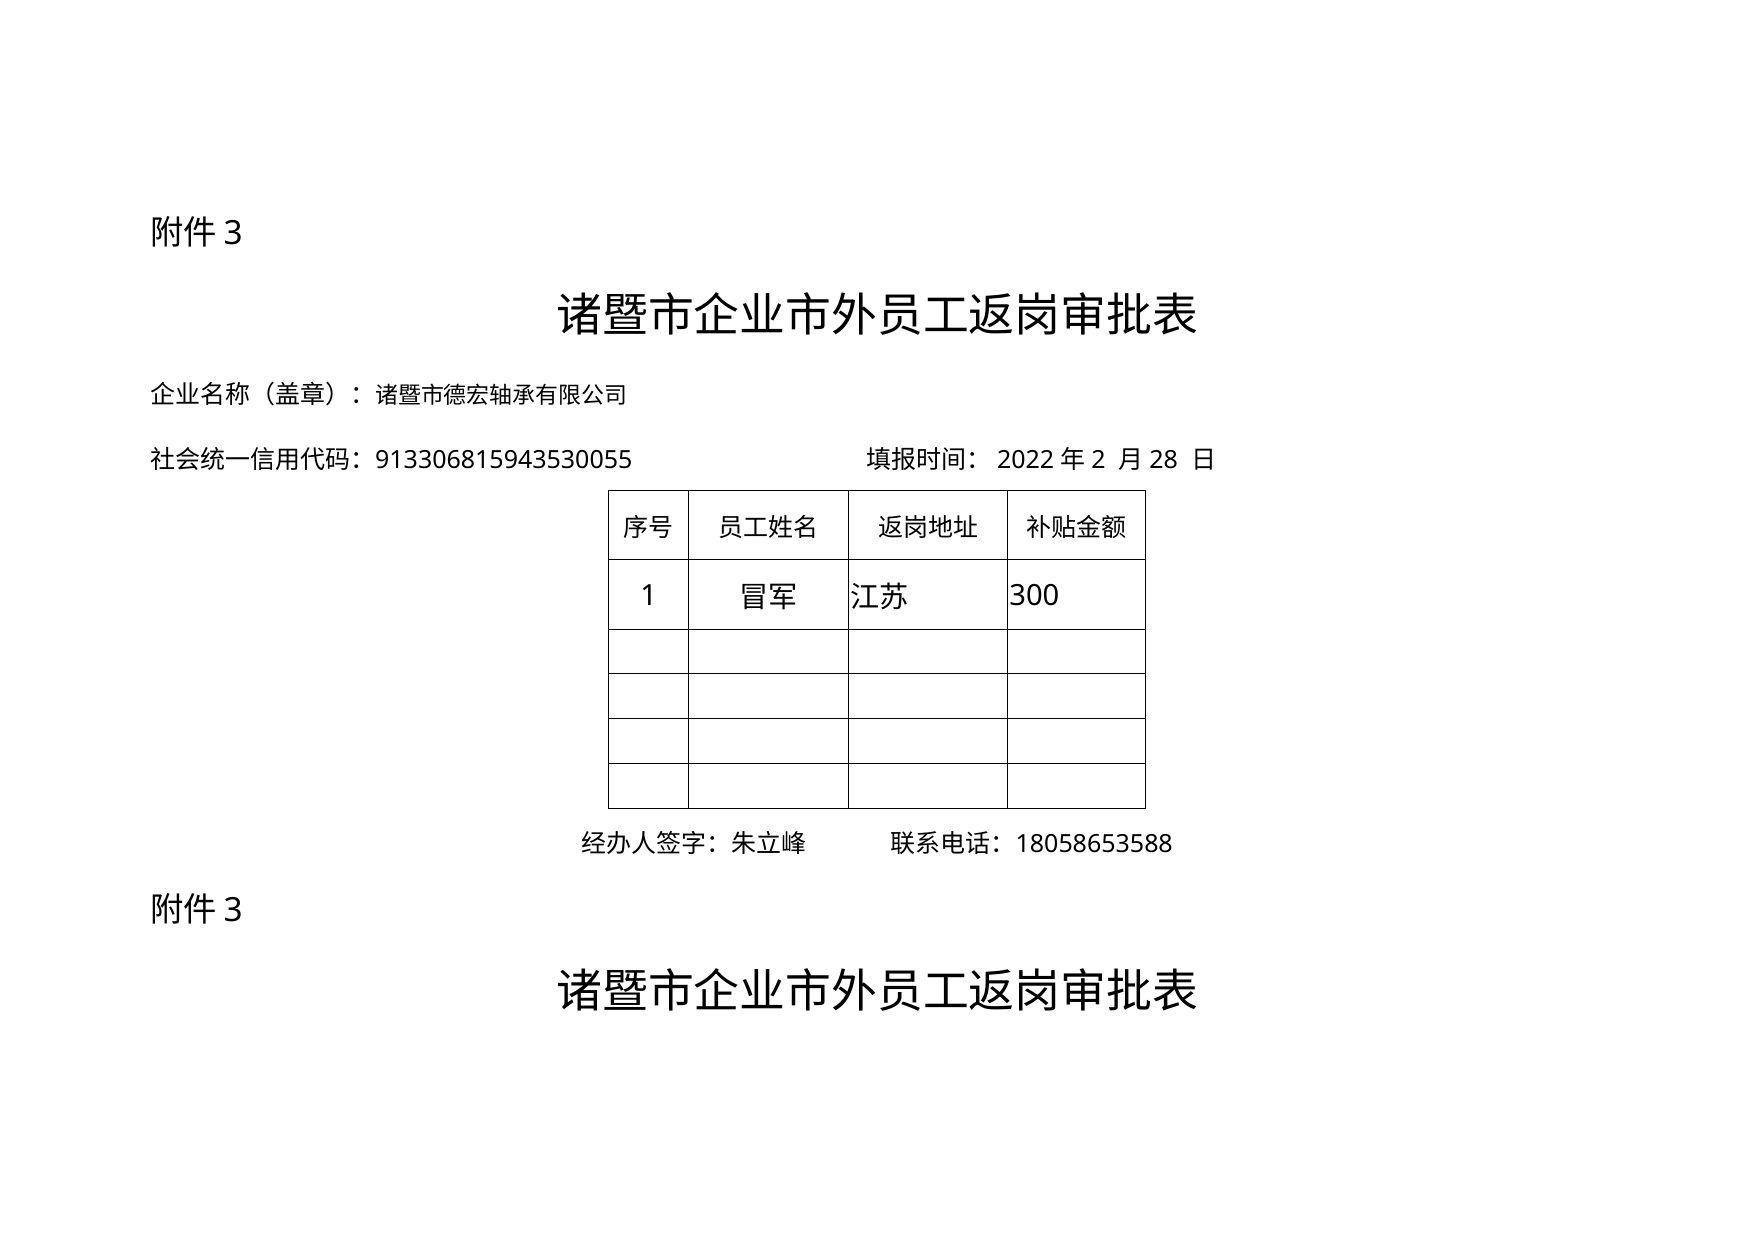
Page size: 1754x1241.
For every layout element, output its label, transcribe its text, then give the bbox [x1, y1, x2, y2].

text 企业名称（盖章）：诸暨市德宏轴承有限公司 [150, 360, 1604, 425]
table_header 补贴金额 [1008, 491, 1145, 559]
table_cell 江苏 [849, 560, 1007, 628]
table_cell [849, 764, 1007, 808]
table_cell [609, 719, 688, 763]
table_cell [849, 719, 1007, 763]
table_cell [1008, 719, 1145, 763]
table_cell [689, 764, 848, 808]
text 附件3 [150, 198, 1604, 263]
table_cell [689, 630, 848, 673]
table_header 序号 [609, 491, 688, 559]
table_cell [609, 630, 688, 673]
table_cell [1008, 674, 1145, 718]
table_cell [849, 630, 1007, 673]
table_cell 冒军 [689, 560, 848, 628]
table_cell [689, 719, 848, 763]
text 经办人签字：朱立峰 联系电话：18058653588 [150, 809, 1604, 874]
table_header 员工姓名 [689, 491, 848, 559]
table_header 返岗地址 [849, 491, 1007, 559]
table_cell [609, 764, 688, 808]
text 附件3 [150, 874, 1604, 939]
table_cell 1 [609, 560, 688, 628]
text 社会统一信用代码：913306815943530055 填报时间： 2022 年 2 月 28 日 [150, 425, 1604, 490]
table_cell [689, 674, 848, 718]
text 诸暨市企业市外员工返岗审批表 [150, 263, 1604, 360]
table_cell [1008, 764, 1145, 808]
table_cell [849, 674, 1007, 718]
table_cell 300 [1008, 560, 1145, 628]
text 诸暨市企业市外员工返岗审批表 [150, 939, 1604, 1037]
table_cell [609, 674, 688, 718]
table_cell [1008, 630, 1145, 673]
